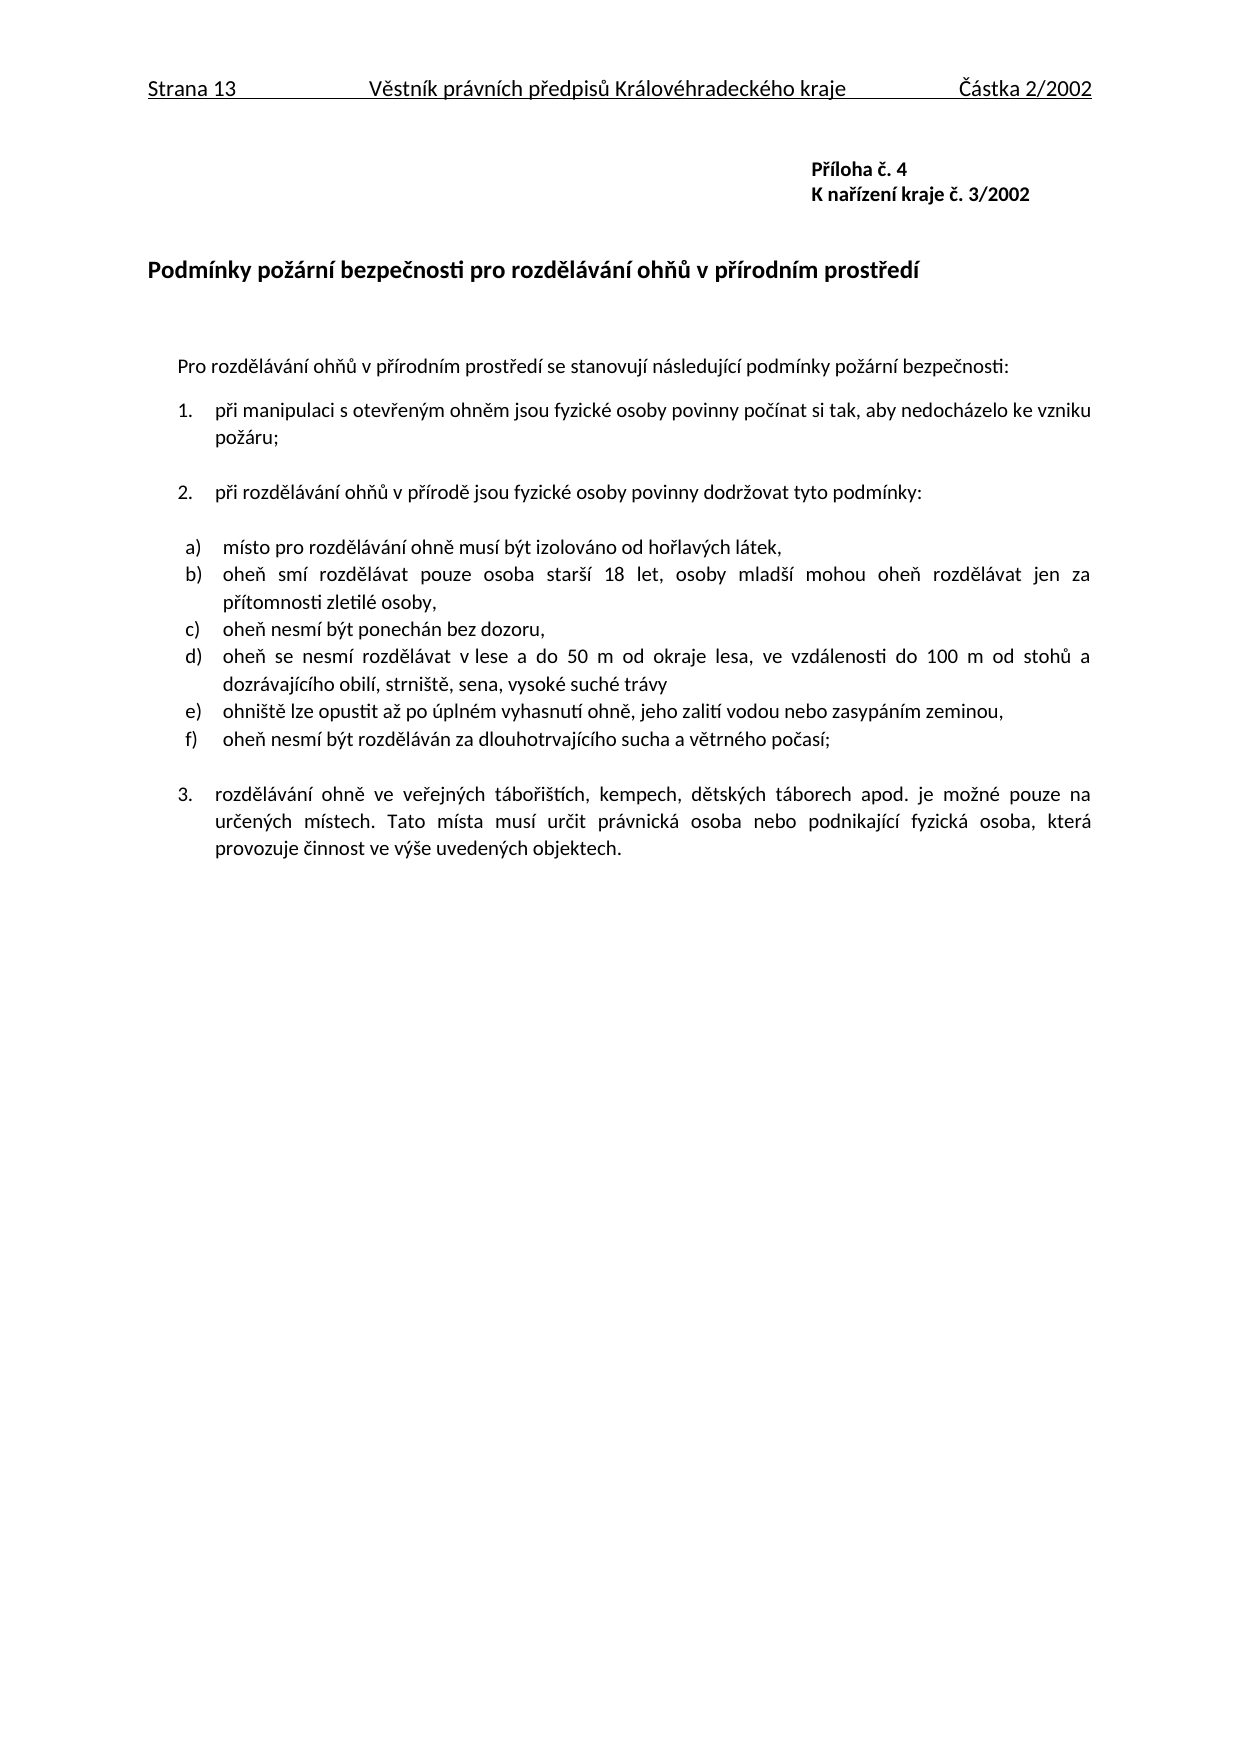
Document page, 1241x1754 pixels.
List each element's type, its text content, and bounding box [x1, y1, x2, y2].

list oheň se nesmí rozdělávat v lese a do 50 m od okraje lesa, ve vzdálenosti do 100 m od stohů a dozrávajícího obilí, strniště, sena, vysoké suché trávy [185, 644, 1093, 697]
list při manipulaci s otevřeným ohněm jsou fyzické osoby povinny počínat si tak, aby nedocházelo ke vzniku požáru; [177, 397, 1093, 450]
list rozdělávání ohně ve veřejných tábořištích, kempech, dětských táborech apod. je možné pouze na určených místech. Tato místa musí určit právnická osoba nebo podnikající fyzická osoba, která provozuje činnost ve výše uvedených objektech. [177, 781, 1093, 861]
list místo pro rozdělávání ohně musí být izolováno od hořlavých látek, [185, 534, 1093, 559]
list oheň nesmí být rozděláván za dlouhotrvajícího sucha a větrného počasí; [185, 726, 1093, 751]
list ohniště lze opustit až po úplném vyhasnutí ohně, jeho zalití vodou nebo zasypáním zeminou, [185, 698, 1093, 724]
text Pro rozdělávání ohňů v přírodním prostředí se stanovují následující podmínky požární bezpečnosti: [148, 353, 1093, 378]
list oheň smí rozdělávat pouze osoba starší 18 let, osoby mladší mohou oheň rozdělávat jen za přítomnosti zletilé osoby, [185, 562, 1093, 614]
text K nařízení kraje č. 3/2002 [811, 182, 1093, 207]
list oheň nesmí být ponechán bez dozoru, [185, 616, 1093, 642]
list při rozdělávání ohňů v přírodě jsou fyzické osoby povinny dodržovat tyto podmínky: [177, 479, 1093, 505]
text Příloha č. 4 [738, 156, 1093, 182]
text Podmínky požární bezpečnosti pro rozdělávání ohňů v přírodním prostředí [148, 254, 1093, 284]
